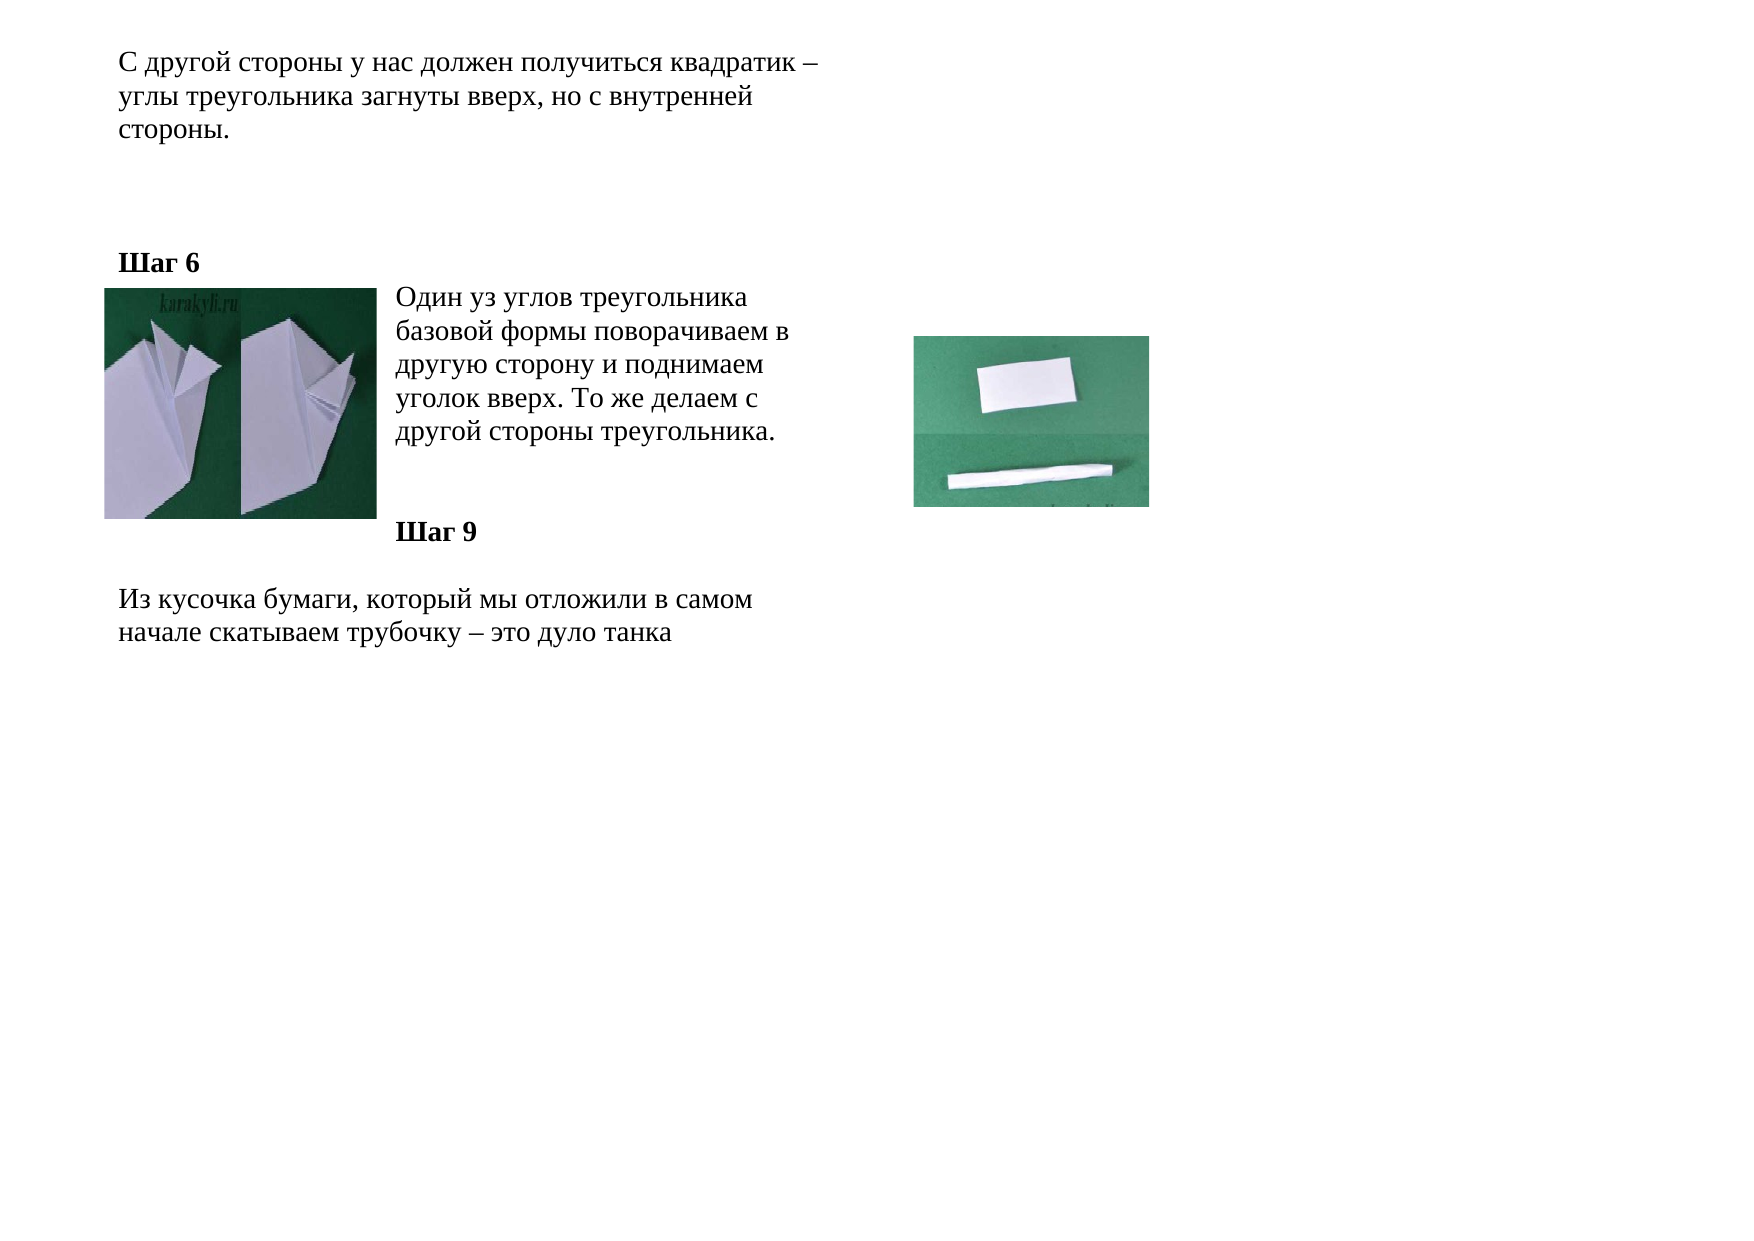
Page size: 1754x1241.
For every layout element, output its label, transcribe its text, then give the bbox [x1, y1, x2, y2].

picture [104, 288, 377, 519]
text С другой стороны у нас должен получиться квадратик – углы треугольника загнуты вверх, но с внутренней стороны. [118, 44, 840, 145]
text Из кусочка бумаги, который мы отложили в самом начале скатываем трубочку – это дуло танка [118, 581, 840, 648]
text Один уз углов треугольника базовой формы поворачиваем в другую сторону и поднимаем уголок вверх. То же делаем с другой стороны треугольника. [118, 279, 840, 447]
text Шаг 6 [118, 246, 840, 279]
text Шаг 9 [118, 514, 840, 547]
picture [913, 336, 1150, 507]
